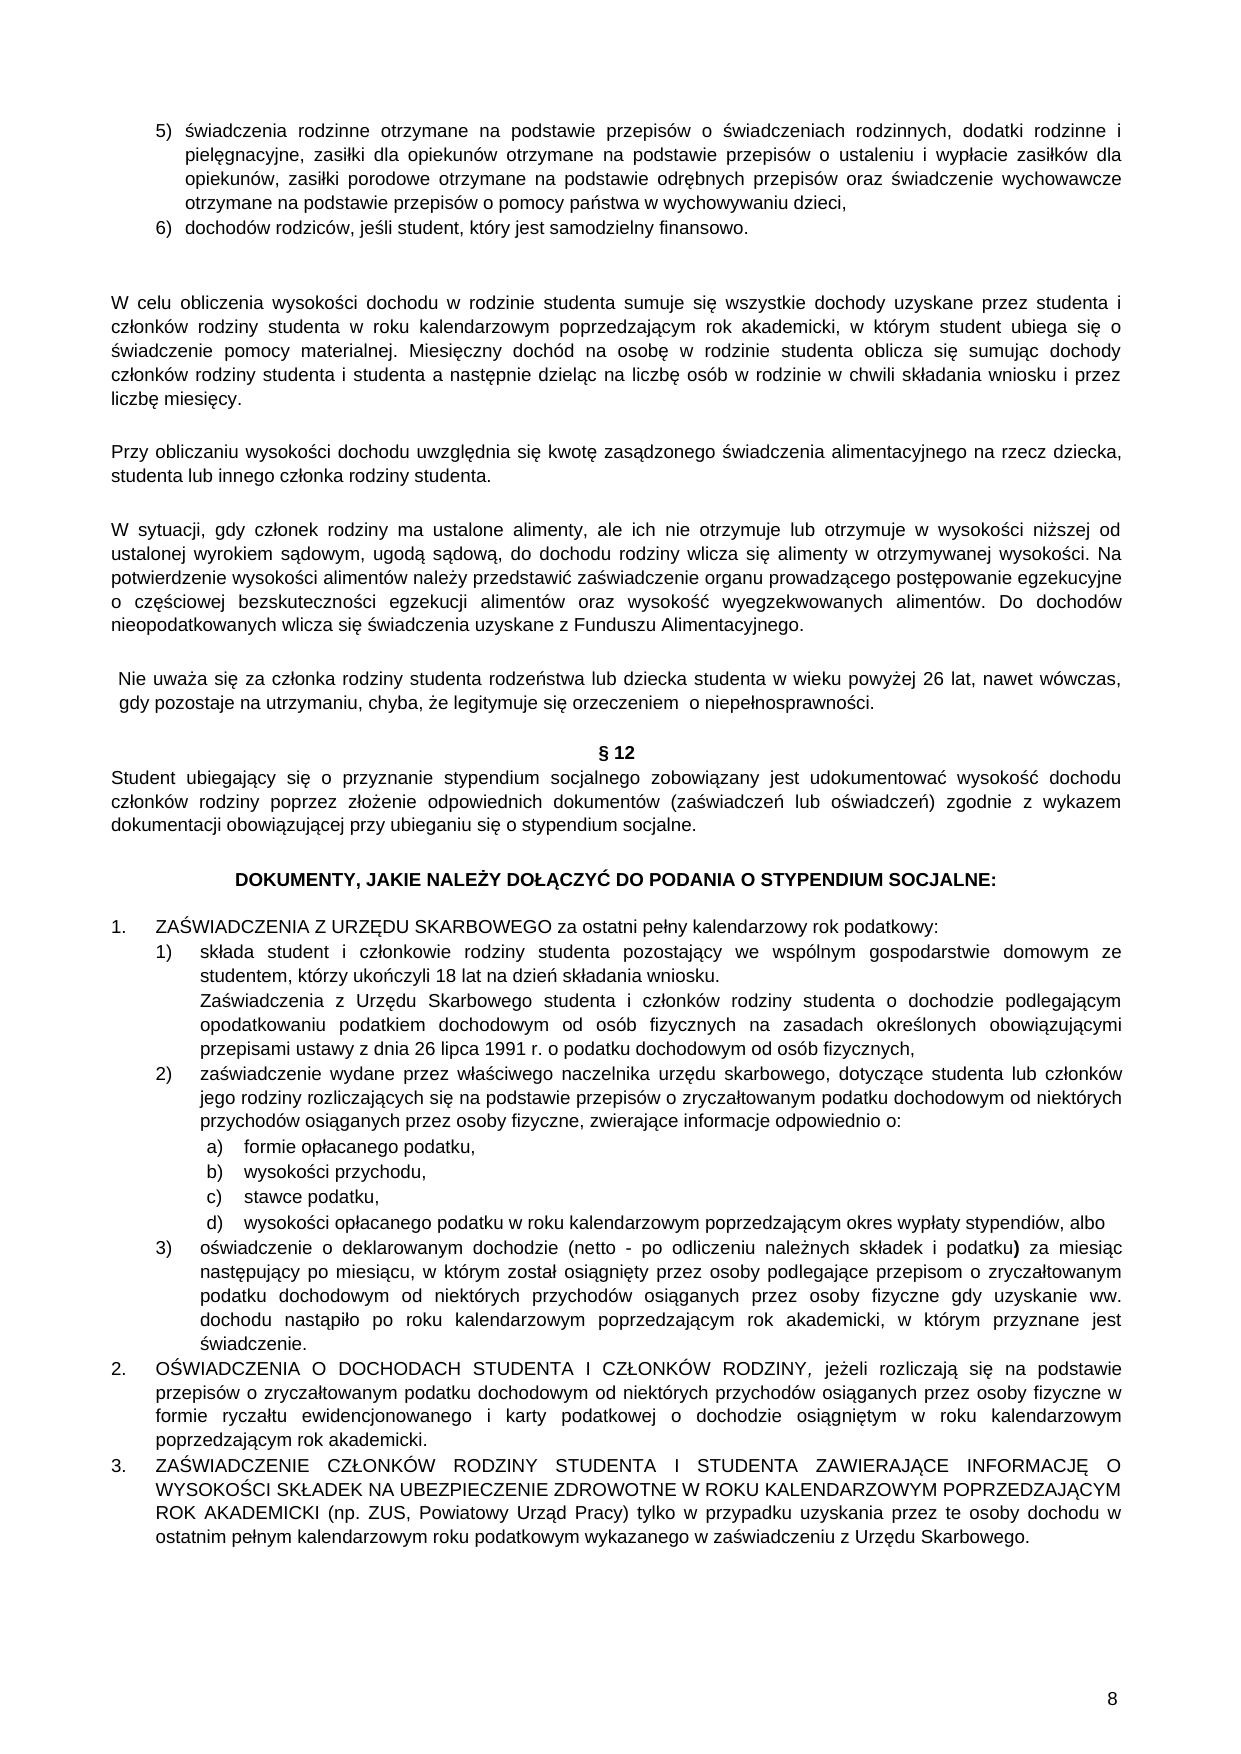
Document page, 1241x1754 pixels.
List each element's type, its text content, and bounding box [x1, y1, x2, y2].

list zaświadczenie wydane przez właściwego naczelnika urzędu skarbowego, dotyczące studenta lub członków jego rodziny rozliczających się na podstawie przepisów o zryczałtowanym podatku dochodowym od niektórych przychodów osiąganych przez osoby fizyczne, zwierające informacje odpowiednio o: [155, 1063, 1122, 1132]
list formie opłacanego podatku, [206, 1136, 1122, 1157]
text Przy obliczaniu wysokości dochodu uwzględnia się kwotę zasądzonego świadczenia alimentacyjnego na rzecz dziecka, studenta lub innego członka rodziny studenta. [111, 441, 1122, 486]
list dochodów rodziców, jeśli student, który jest samodzielny finansowo. [155, 217, 1122, 238]
list wysokości opłacanego podatku w roku kalendarzowym poprzedzającym okres wypłaty stypendiów, albo [206, 1212, 1122, 1233]
list składa student i członkowie rodziny studenta pozostający we wspólnym gospodarstwie domowym ze studentem, którzy ukończyli 18 lat na dzień składania wniosku. [155, 941, 1122, 986]
text DOKUMENTY, JAKIE NALEŻY DOŁĄCZYĆ DO PODANIA O STYPENDIUM SOCJALNE: [109, 869, 1122, 891]
list ZAŚWIADCZENIE CZŁONKÓW RODZINY STUDENTA I STUDENTA ZAWIERAJĄCE INFORMACJĘ O WYSOKOŚCI SKŁADEK NA UBEZPIECZENIE ZDROWOTNE W ROKU KALENDARZOWYM POPRZEDZAJĄCYM ROK AKADEMICKI (np. ZUS, Powiatowy Urząd Pracy) tylko w przypadku uzyskania przez te osoby dochodu w ostatnim pełnym kalendarzowym roku podatkowym wykazanego w zaświadczeniu z Urzędu Skarbowego. [111, 1454, 1122, 1548]
text Zaświadczenia z Urzędu Skarbowego studenta i członków rodziny studenta o dochodzie podlegającym opodatkowaniu podatkiem dochodowym od osób fizycznych na zasadach określonych obowiązującymi przepisami ustawy z dnia 26 lipca 1991 r. o podatku dochodowym od osób fizycznych, [200, 990, 1122, 1059]
text Student ubiegający się o przyznanie stypendium socjalnego zobowiązany jest udokumentować wysokość dochodu członków rodziny poprzez złożenie odpowiednich dokumentów (zaświadczeń lub oświadczeń) zgodnie z wykazem dokumentacji obowiązującej przy ubieganiu się o stypendium socjalne. [111, 767, 1122, 836]
text § 12 [111, 742, 1122, 763]
list ZAŚWIADCZENIA Z URZĘDU SKARBOWEGO za ostatni pełny kalendarzowy rok podatkowy: [111, 915, 1122, 937]
text W celu obliczenia wysokości dochodu w rodzinie studenta sumuje się wszystkie dochody uzyskane przez studenta i członków rodziny studenta w roku kalendarzowym poprzedzającym rok akademicki, w którym student ubiega się o świadczenie pomocy materialnej. Miesięczny dochód na osobę w rodzinie studenta oblicza się sumując dochody członków rodziny studenta i studenta a następnie dzieląc na liczbę osób w rodzinie w chwili składania wniosku i przez liczbę miesięcy. [111, 292, 1122, 409]
list OŚWIADCZENIA O DOCHODACH STUDENTA I CZŁONKÓW RODZINY, jeżeli rozliczają się na podstawie przepisów o zryczałtowanym podatku dochodowym od niektórych przychodów osiąganych przez osoby fizyczne w formie ryczałtu ewidencjonowanego i karty podatkowej o dochodzie osiągniętym w roku kalendarzowym poprzedzającym rok akademicki. [111, 1358, 1122, 1451]
list świadczenia rodzinne otrzymane na podstawie przepisów o świadczeniach rodzinnych, dodatki rodzinne i pielęgnacyjne, zasiłki dla opiekunów otrzymane na podstawie przepisów o ustaleniu i wypłacie zasiłków dla opiekunów, zasiłki porodowe otrzymane na podstawie odrębnych przepisów oraz świadczenie wychowawcze otrzymane na podstawie przepisów o pomocy państwa w wychowywaniu dzieci, [155, 120, 1122, 213]
list stawce podatku, [206, 1186, 1122, 1208]
text W sytuacji, gdy członek rodziny ma ustalone alimenty, ale ich nie otrzymuje lub otrzymuje w wysokości niższej od ustalonej wyrokiem sądowym, ugodą sądową, do dochodu rodziny wlicza się alimenty w otrzymywanej wysokości. Na potwierdzenie wysokości alimentów należy przedstawić zaświadczenie organu prowadzącego postępowanie egzekucyjne o częściowej bezskuteczności egzekucji alimentów oraz wysokość wyegzekwowanych alimentów. Do dochodów nieopodatkowanych wlicza się świadczenia uzyskane z Funduszu Alimentacyjnego. [111, 519, 1122, 636]
text Nie uważa się za członka rodziny studenta rodzeństwa lub dziecka studenta w wieku powyżej 26 lat, nawet wówczas, gdy pozostaje na utrzymaniu, chyba, że legitymuje się orzeczeniem o niepełnosprawności. [118, 668, 1122, 713]
list oświadczenie o deklarowanym dochodzie (netto - po odliczeniu należnych składek i podatku) za miesiąc następujący po miesiącu, w którym został osiągnięty przez osoby podlegające przepisom o zryczałtowanym podatku dochodowym od niektórych przychodów osiąganych przez osoby fizyczne gdy uzyskanie ww. dochodu nastąpiło po roku kalendarzowym poprzedzającym rok akademicki, w którym przyznane jest świadczenie. [155, 1237, 1122, 1354]
list wysokości przychodu, [206, 1161, 1122, 1182]
